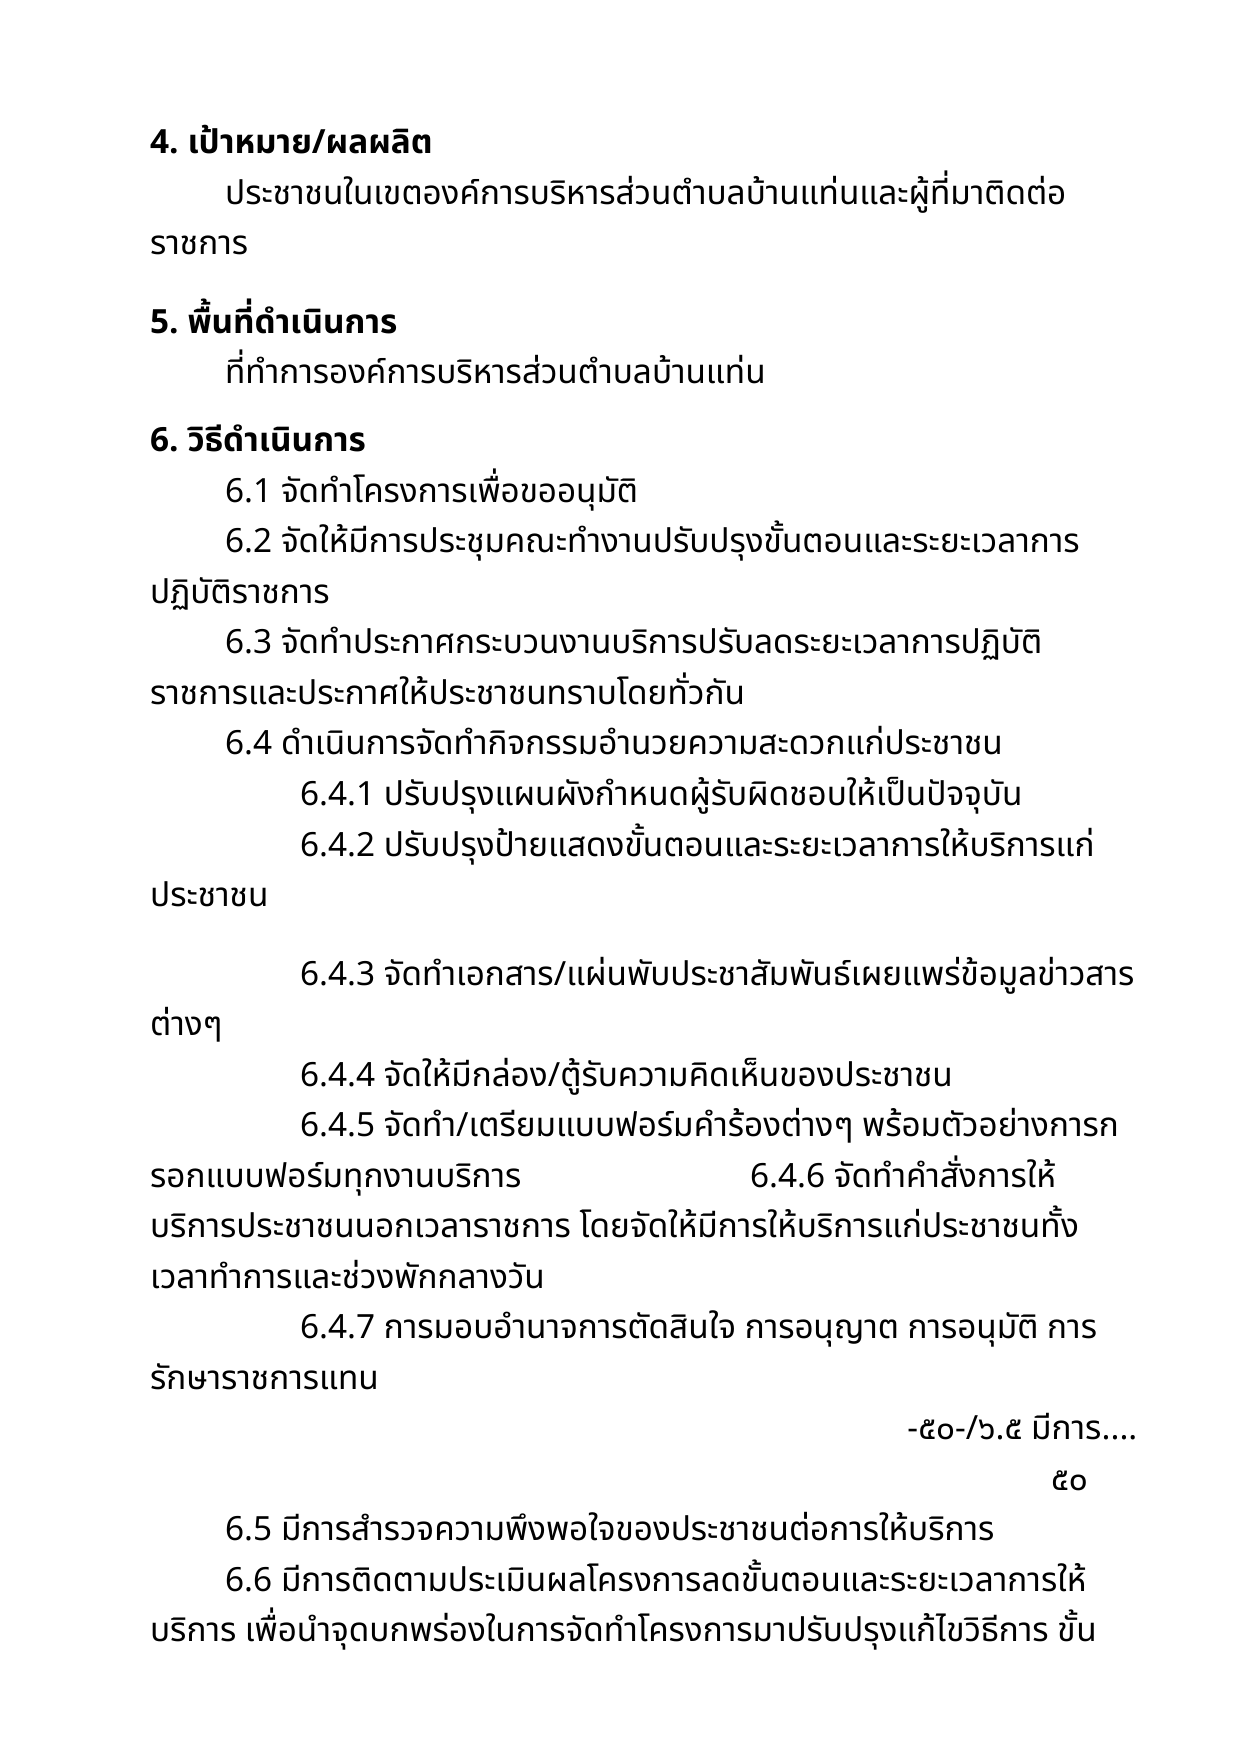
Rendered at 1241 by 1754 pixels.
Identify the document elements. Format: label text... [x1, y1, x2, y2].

list 6.5 มีการสํารวจความพึงพอใจของประชาชนต่อการให้บริการ [150, 1505, 1137, 1556]
list ๕๐ [150, 1455, 1137, 1505]
list 6.4.5 จัดทํา/เตรียมแบบฟอร์มคําร้องต่างๆ พร้อมตัวอย่างการกรอกแบบฟอร์มทุกงานบริการ 6.4.6 จัดทําคําสั่งการให้บริการประชาชนนอกเวลาราชการ โดยจัดให้มีการให้บริการแก่ประชาชนทั้งเวลาทําการและช่วงพักกลางวัน [150, 1101, 1137, 1303]
list ประชาชนในเขตองค์การบริหารส่วนตำบลบ้านแท่นและผู้ที่มาติดต่อราชการ [150, 169, 1137, 269]
list 6.4.2 ปรับปรุงป้ายแสดงขั้นตอนและระยะเวลาการให้บริการแก่ประชาชน [150, 820, 1137, 921]
list 6.4.7 การมอบอํานาจการตัดสินใจ การอนุญาต การอนุมัติ การรักษาราชการแทน [150, 1303, 1137, 1404]
list 6.4.3 จัดทําเอกสาร/แผ่นพับประชาสัมพันธ์เผยแพร่ข้อมูลข่าวสารต่างๆ [150, 949, 1137, 1050]
list 4. เป้าหมาย/ผลผลิต [150, 118, 1137, 169]
list 5. พื้นที่ดําเนินการ [150, 298, 1137, 348]
list ที่ทำการองค์การบริหารส่วนตำบลบ้านแท่น [150, 348, 1137, 399]
list 6.4.4 จัดให้มีกล่อง/ตู้รับความคิดเห็นของประชาชน [150, 1050, 1137, 1101]
list 6.3 จัดทําประกาศกระบวนงานบริการปรับลดระยะเวลาการปฏิบัติราชการและประกาศให้ประชาชนทราบโดยทั่วกัน [150, 618, 1137, 719]
list 6.2 จัดให้มีการประชุมคณะทํางานปรับปรุงขั้นตอนและระยะเวลาการปฏิบัติราชการ [150, 517, 1137, 618]
list 6. วิธีดําเนินการ [150, 416, 1137, 466]
list 6.4 ดําเนินการจัดทํากิจกรรมอํานวยความสะดวกแก่ประชาชน [150, 719, 1137, 770]
list 6.4.1 ปรับปรุงแผนผังกําหนดผู้รับผิดชอบให้เป็นปัจจุบัน [150, 770, 1137, 820]
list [150, 1556, 1137, 1657]
list -๕๐-/๖.๕ มีการ.... [150, 1404, 1137, 1455]
list 6.1 จัดทําโครงการเพื่อขออนุมัติ [150, 466, 1137, 517]
